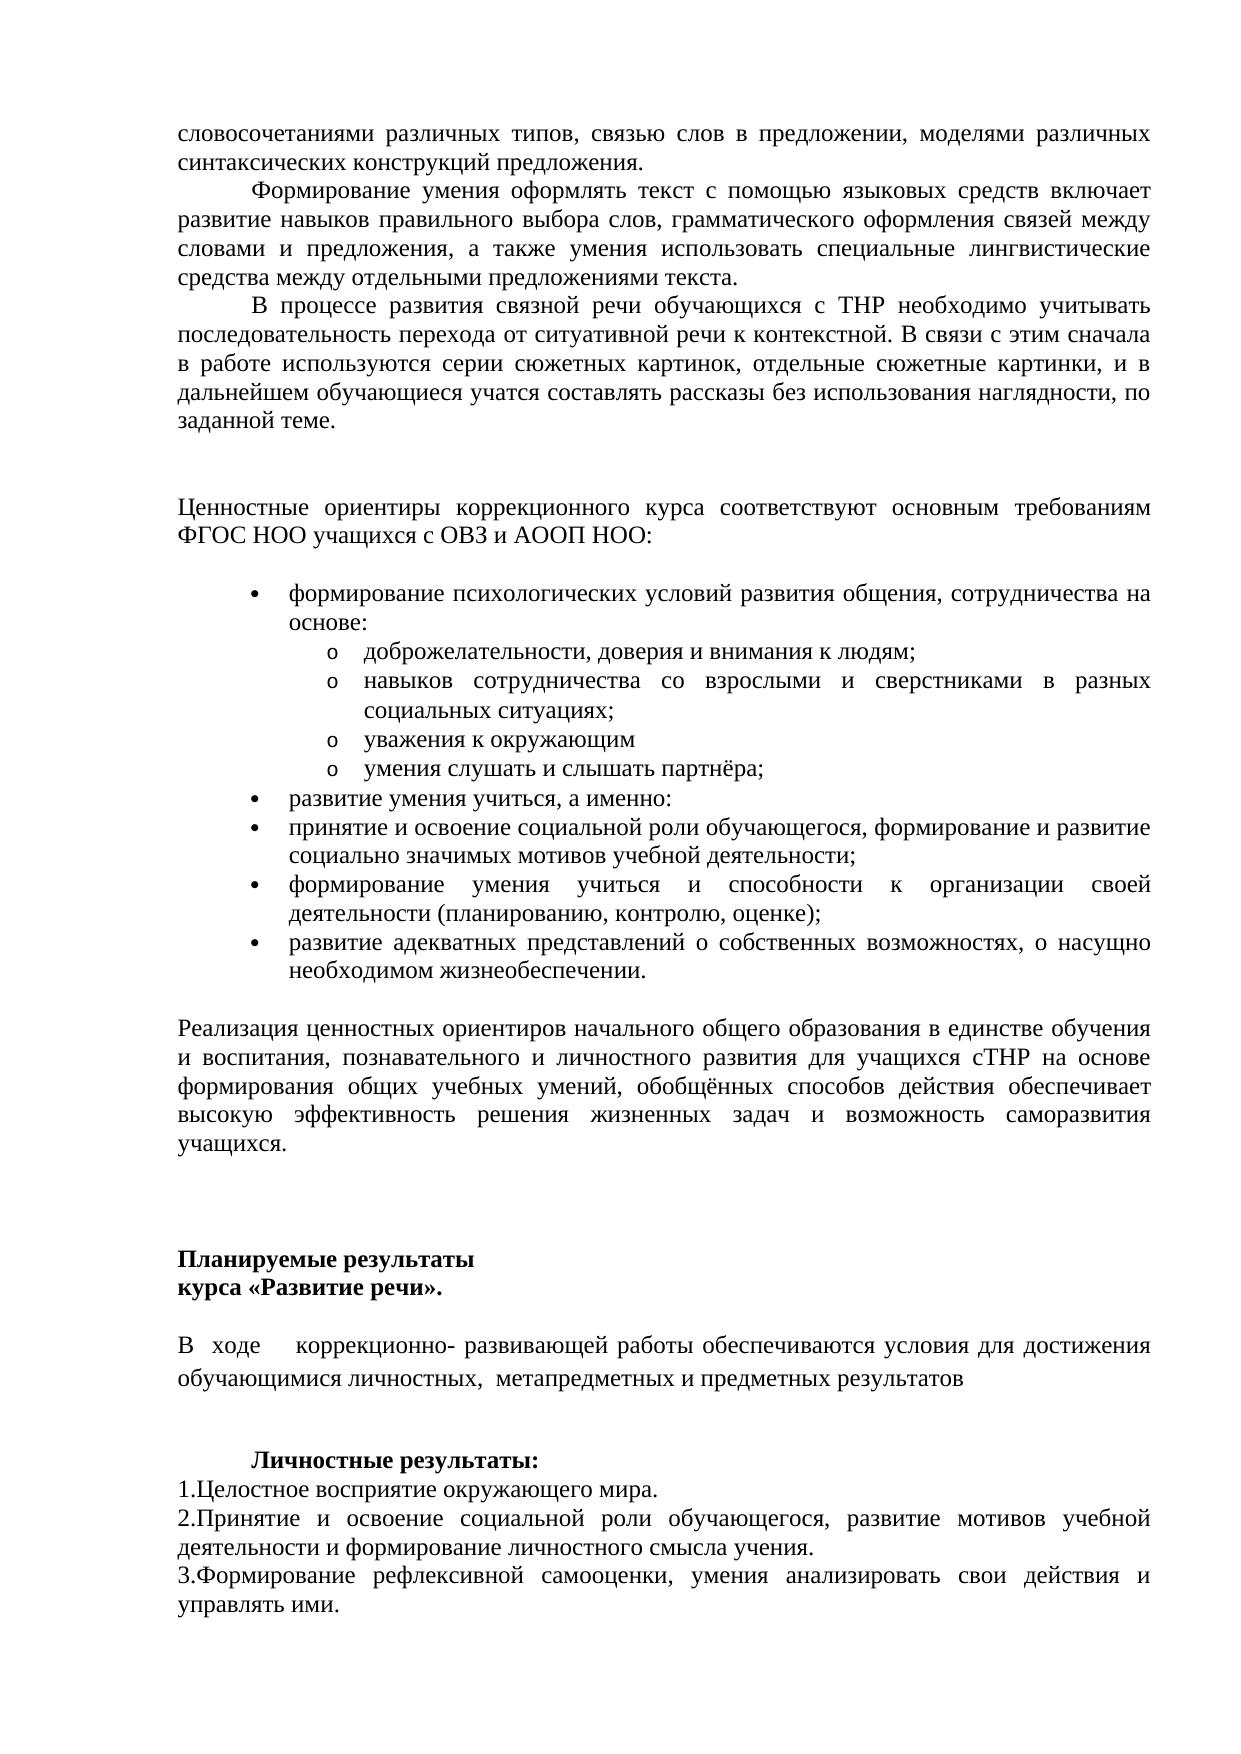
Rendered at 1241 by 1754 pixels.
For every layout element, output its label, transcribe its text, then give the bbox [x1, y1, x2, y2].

text 3.Формирование рефлексивной самооценки, умения анализировать свои действия и управлять ими. [177, 1561, 1152, 1618]
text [177, 118, 1152, 176]
text 2.Принятие и освоение социальной роли обучающегося, развитие мотивов учебной деятельности и формирование личностного смысла учения. [177, 1503, 1152, 1561]
text Формирование умения оформлять текст с помощью языковых средств включает развитие навыков правильного выбора слов, грамматического оформления связей между словами и предложения, а также умения использовать специальные лингвистические средства между отдельными предложениями текста. [177, 176, 1152, 291]
text Планируемые результаты [177, 1244, 1152, 1272]
text курса «Развитие речи». [177, 1272, 1152, 1301]
list формирование психологических условий развития общения, сотрудничества на основе: [251, 578, 1152, 636]
text Личностные результаты: [177, 1446, 1152, 1474]
text Реализация ценностных ориентиров начального общего образования в единстве обучения и воспитания, познавательного и личностного развития для учащихся сТНР на основе формирования общих учебных умений, обобщённых способов действия обеспечивает высокую эффективность решения жизненных задач и возможность саморазвития учащихся. [177, 1013, 1152, 1157]
list развитие умения учиться, а именно: [251, 783, 1152, 812]
list формирование умения учиться и способности к организации своей деятельности (планированию, контролю, оценке); [251, 869, 1152, 927]
list уважения к окружающим [326, 724, 1152, 753]
list развитие адекватных представлений о собственных возможностях, о насущно необходимом жизнеобеспечении. [251, 927, 1152, 984]
text В процессе развития связной речи обучающихся с ТНР необходимо учитывать последовательность перехода от ситуативной речи к контекстной. В связи с этим сначала в работе используются серии сюжетных картинок, отдельные сюжетные картинки, и в дальнейшем обучающиеся учатся составлять рассказы без использования наглядности, по заданной теме. [177, 291, 1152, 434]
text Ценностные ориентиры коррекционного курса соответствуют основным требованиям ФГОС НОО учащихся с ОВЗ и АООП НОО: [177, 492, 1152, 549]
text В ходе коррекционно- развивающей работы обеспечиваются условия для достижения обучающимися личностных, метапредметных и предметных результатов [177, 1330, 1152, 1392]
list навыков сотрудничества со взрослыми и сверстниками в разных социальных ситуациях; [326, 665, 1152, 724]
list умения слушать и слышать партнёра; [326, 753, 1152, 783]
text 1.Целостное восприятие окружающего мира. [177, 1474, 1152, 1503]
list доброжелательности, доверия и внимания к людям; [326, 636, 1152, 665]
list принятие и освоение социальной роли обучающегося, формирование и развитие социально значимых мотивов учебной деятельности; [251, 812, 1152, 869]
